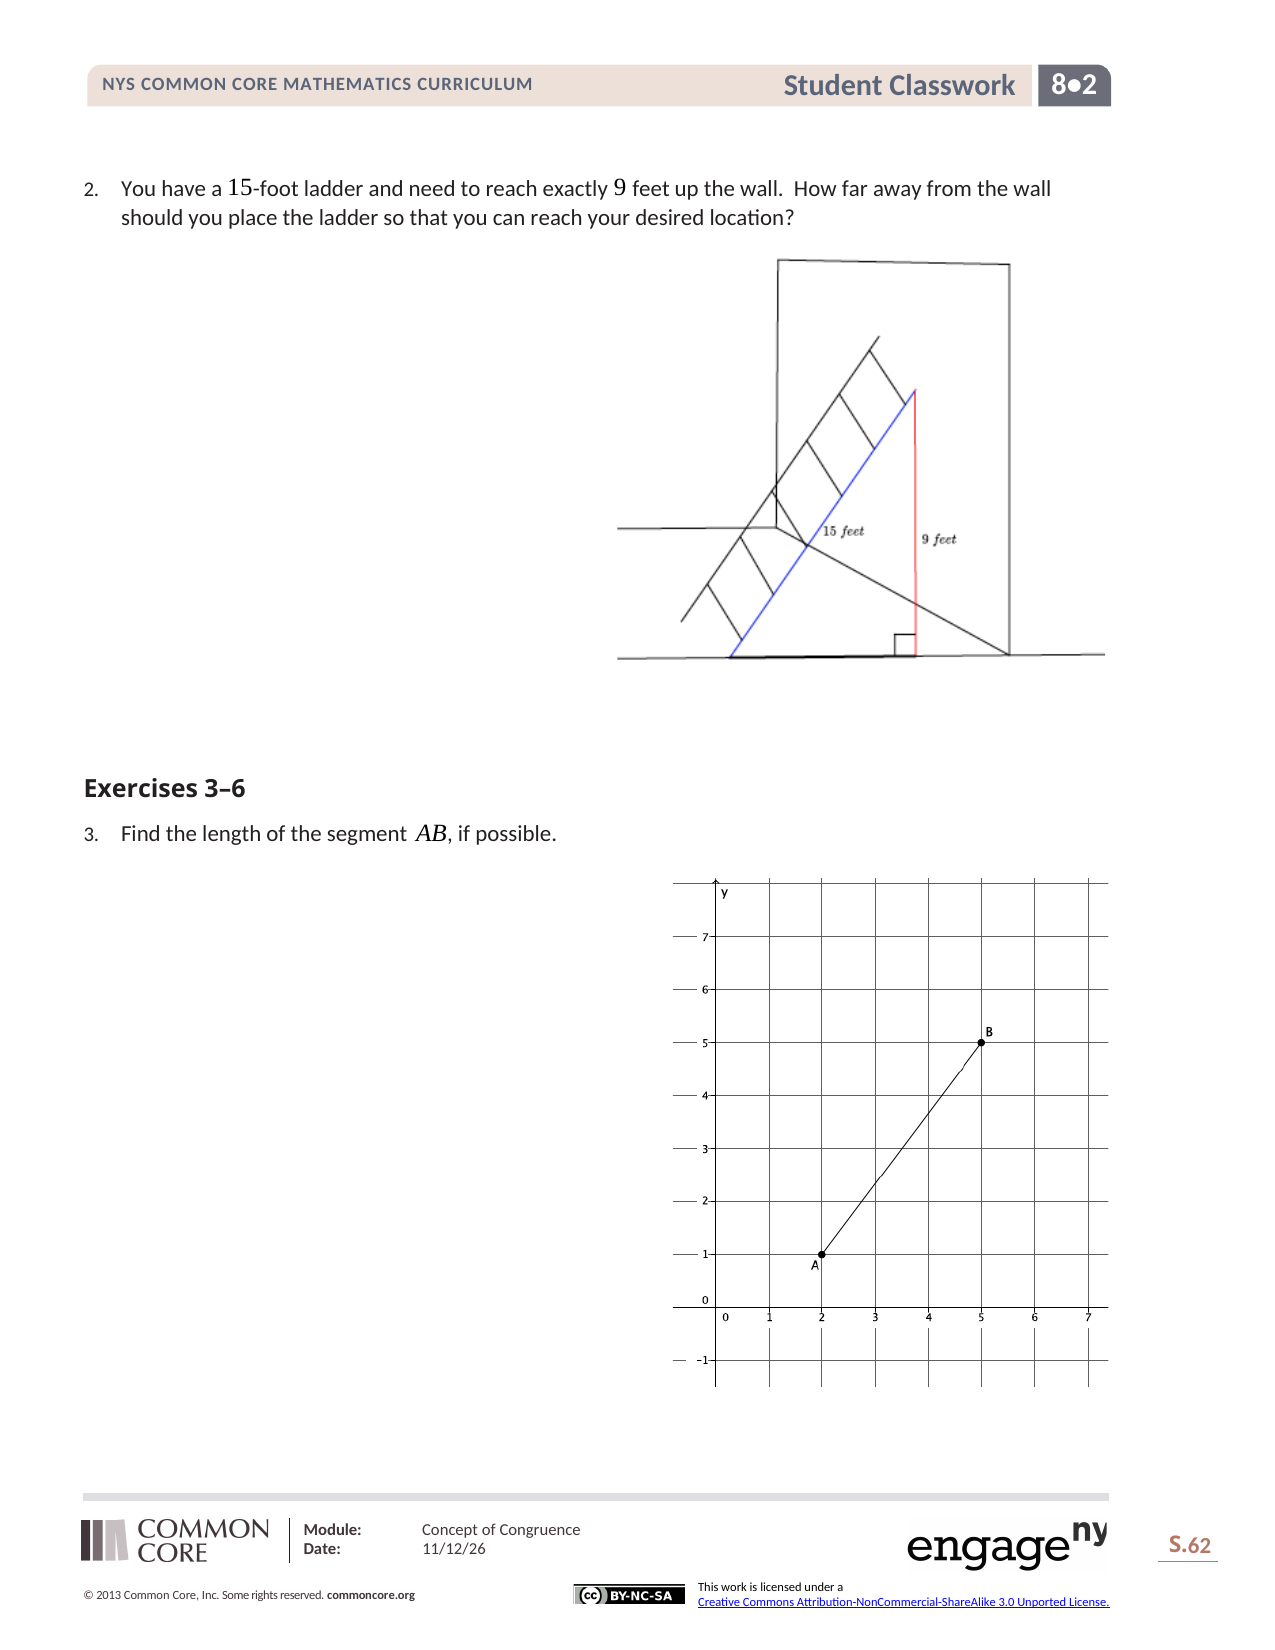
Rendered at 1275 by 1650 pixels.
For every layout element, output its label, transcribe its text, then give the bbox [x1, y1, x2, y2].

picture [672, 861, 1109, 1387]
picture [572, 1584, 685, 1604]
list You have a -foot ladder and need to reach exactly feet up the wall. How far away from the wall should you place the ladder so that you can reach your desired location? [83, 174, 1108, 231]
picture [906, 1518, 1107, 1573]
text Exercises 3–6 [83, 771, 1108, 805]
picture [81, 1517, 269, 1562]
picture [617, 238, 1106, 687]
list Find the length of the segment , if possible. [83, 819, 1108, 847]
